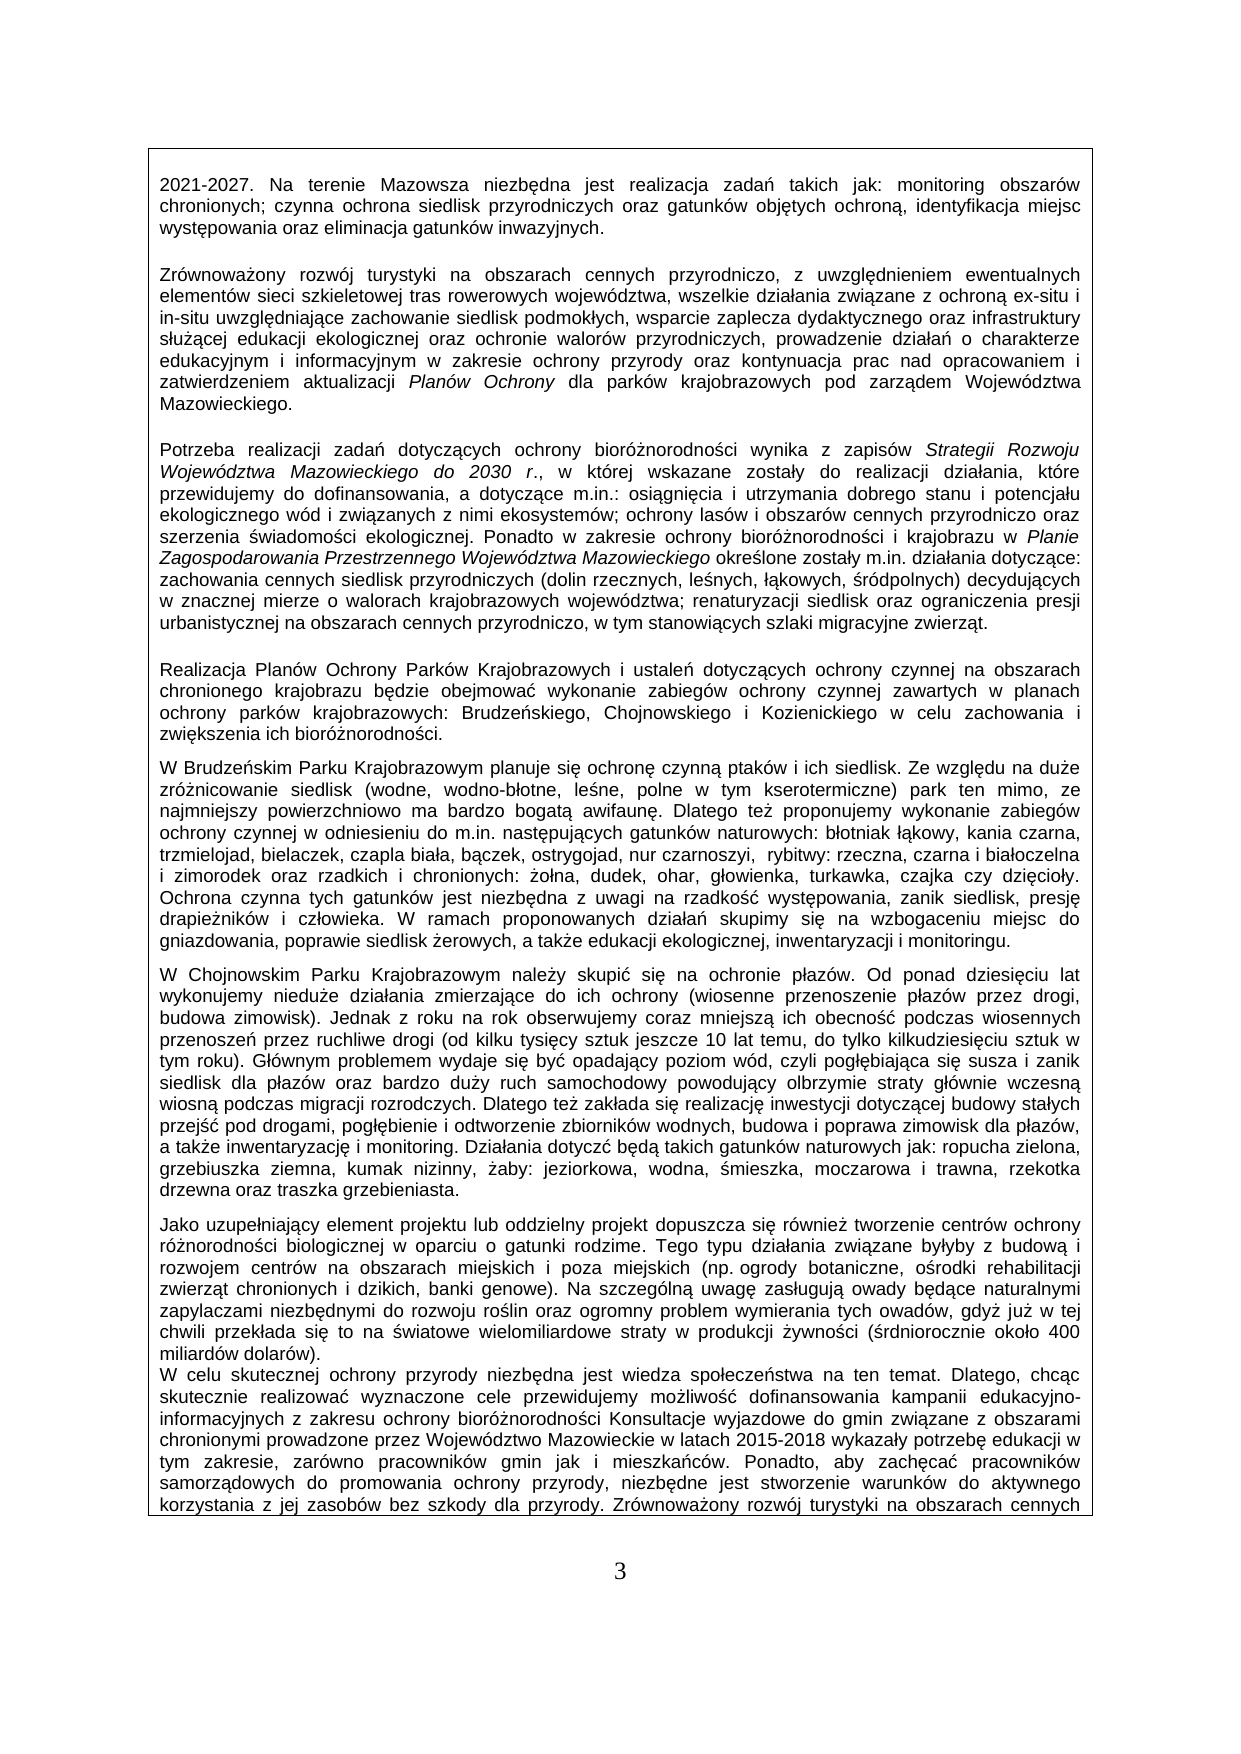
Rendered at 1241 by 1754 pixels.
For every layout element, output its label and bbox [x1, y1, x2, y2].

table_header [149, 149, 1092, 1515]
